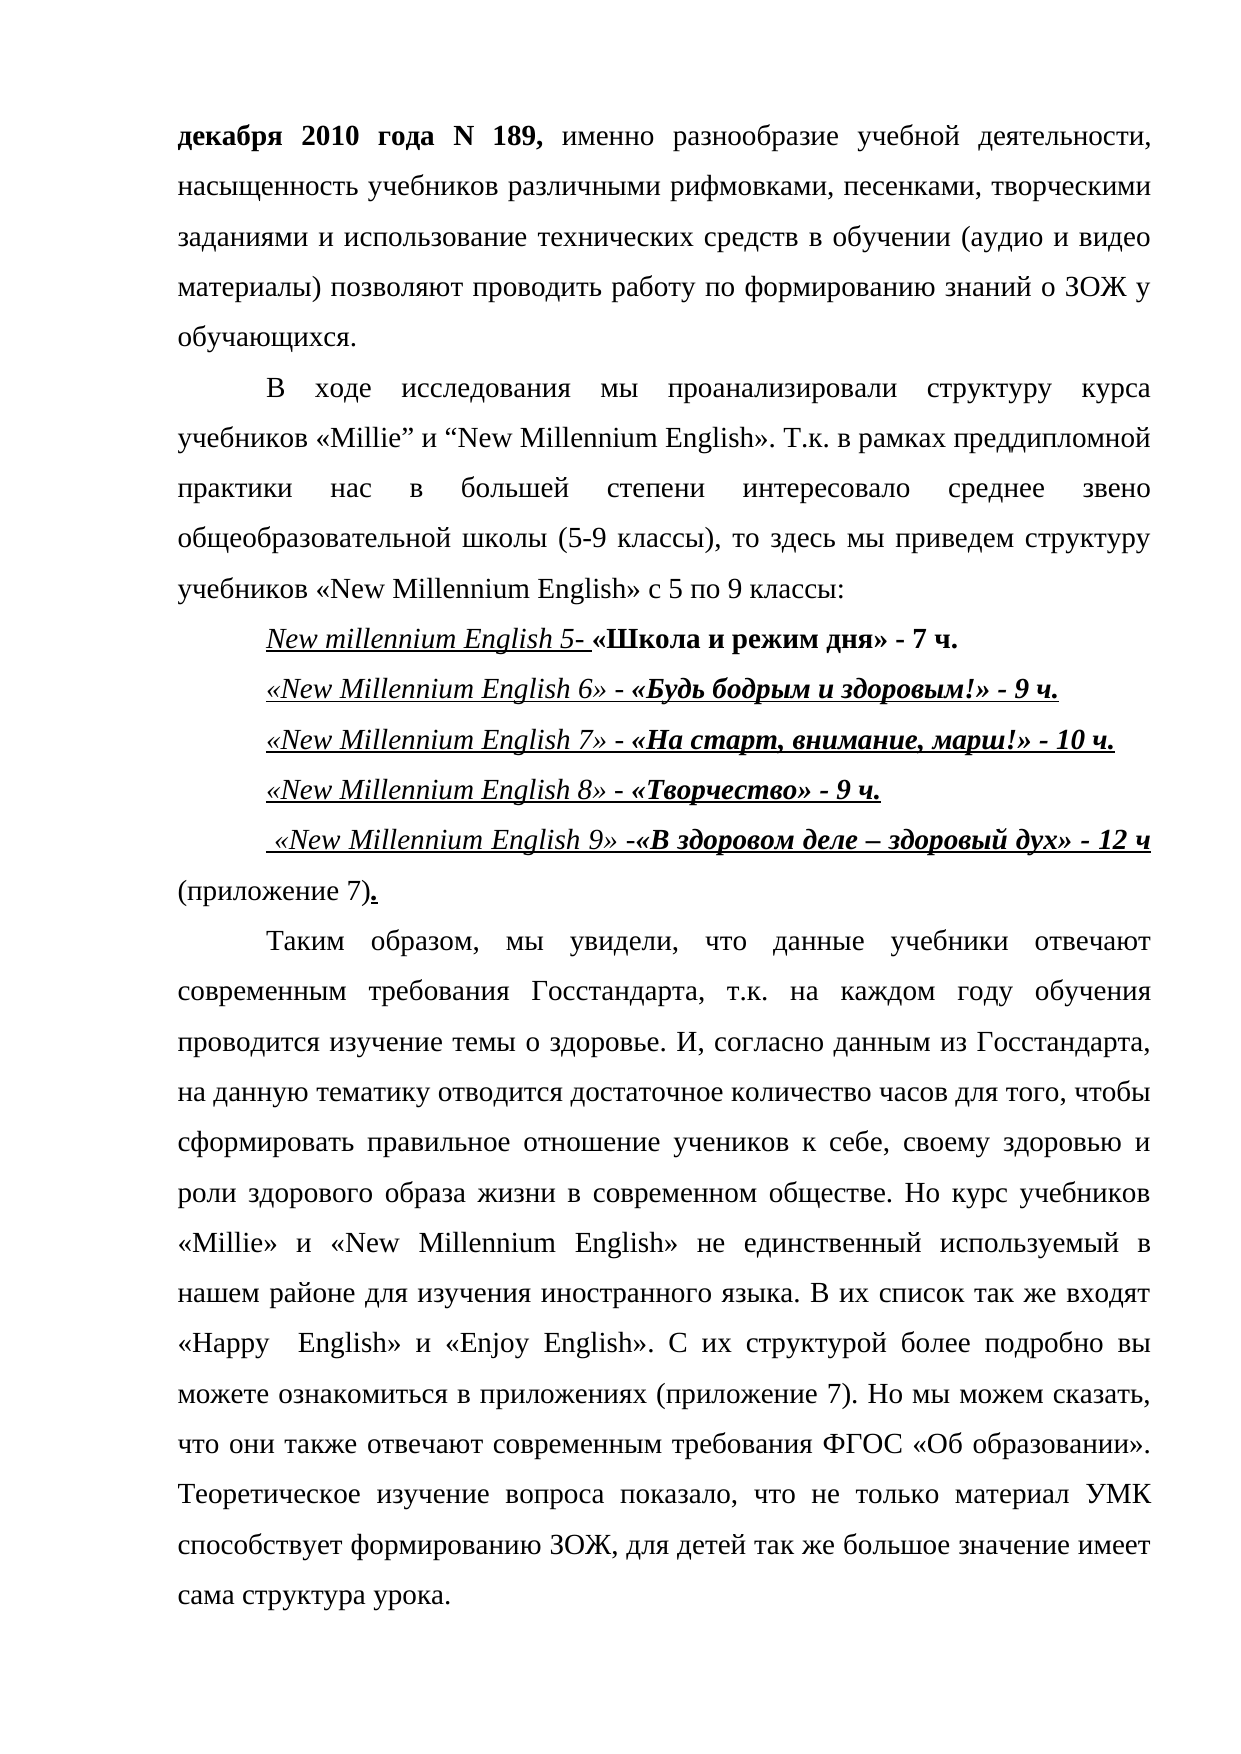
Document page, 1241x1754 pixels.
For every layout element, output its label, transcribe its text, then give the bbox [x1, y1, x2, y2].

text Таким образом, мы увидели, что данные учебники отвечают современным требования Госстандарта, т.к. на каждом году обучения проводится изучение темы о здоровье. И, согласно данным из Госстандарта, на данную тематику отводится достаточное количество часов для того, чтобы сформировать правильное отношение учеников к себе, своему здоровью и роли здорового образа жизни в современном обществе. Но курс учебников «Millie» и «New Millennium English» не единственный используемый в нашем районе для изучения иностранного языка. В их список так же входят «Happy English» и «Enjoy English». С их структурой более подробно вы можете ознакомиться в приложениях (приложение 7). Но мы можем сказать, что они также отвечают современным требования ФГОС «Об образовании». Теоретическое изучение вопроса показало, что не только материал УМК способствует формированию ЗОЖ, для детей так же большое значение имеет сама структура урока. [177, 923, 1152, 1611]
text New millennium English 5- «Школа и режим дня» - 7 ч. [177, 621, 1152, 655]
text «New Millennium English 6» - «Будь бодрым и здоровым!» - 9 ч. [177, 672, 1152, 705]
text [177, 118, 1152, 353]
text «New Millennium English 9» -«В здоровом деле – здоровый дух» - 12 ч (приложение 7). [177, 822, 1152, 906]
text «New Millennium English 8» - «Творчество» - 9 ч. [177, 772, 1152, 806]
text В ходе исследования мы проанализировали структуру курса учебников «Millie” и “New Millennium English». Т.к. в рамках преддипломной практики нас в большей степени интересовало среднее звено общеобразовательной школы (5-9 классы), то здесь мы приведем структуру учебников «New Millennium English» с 5 по 9 классы: [177, 370, 1152, 604]
text «New Millennium English 7» - «На старт, внимание, марш!» - 10 ч. [177, 722, 1152, 755]
